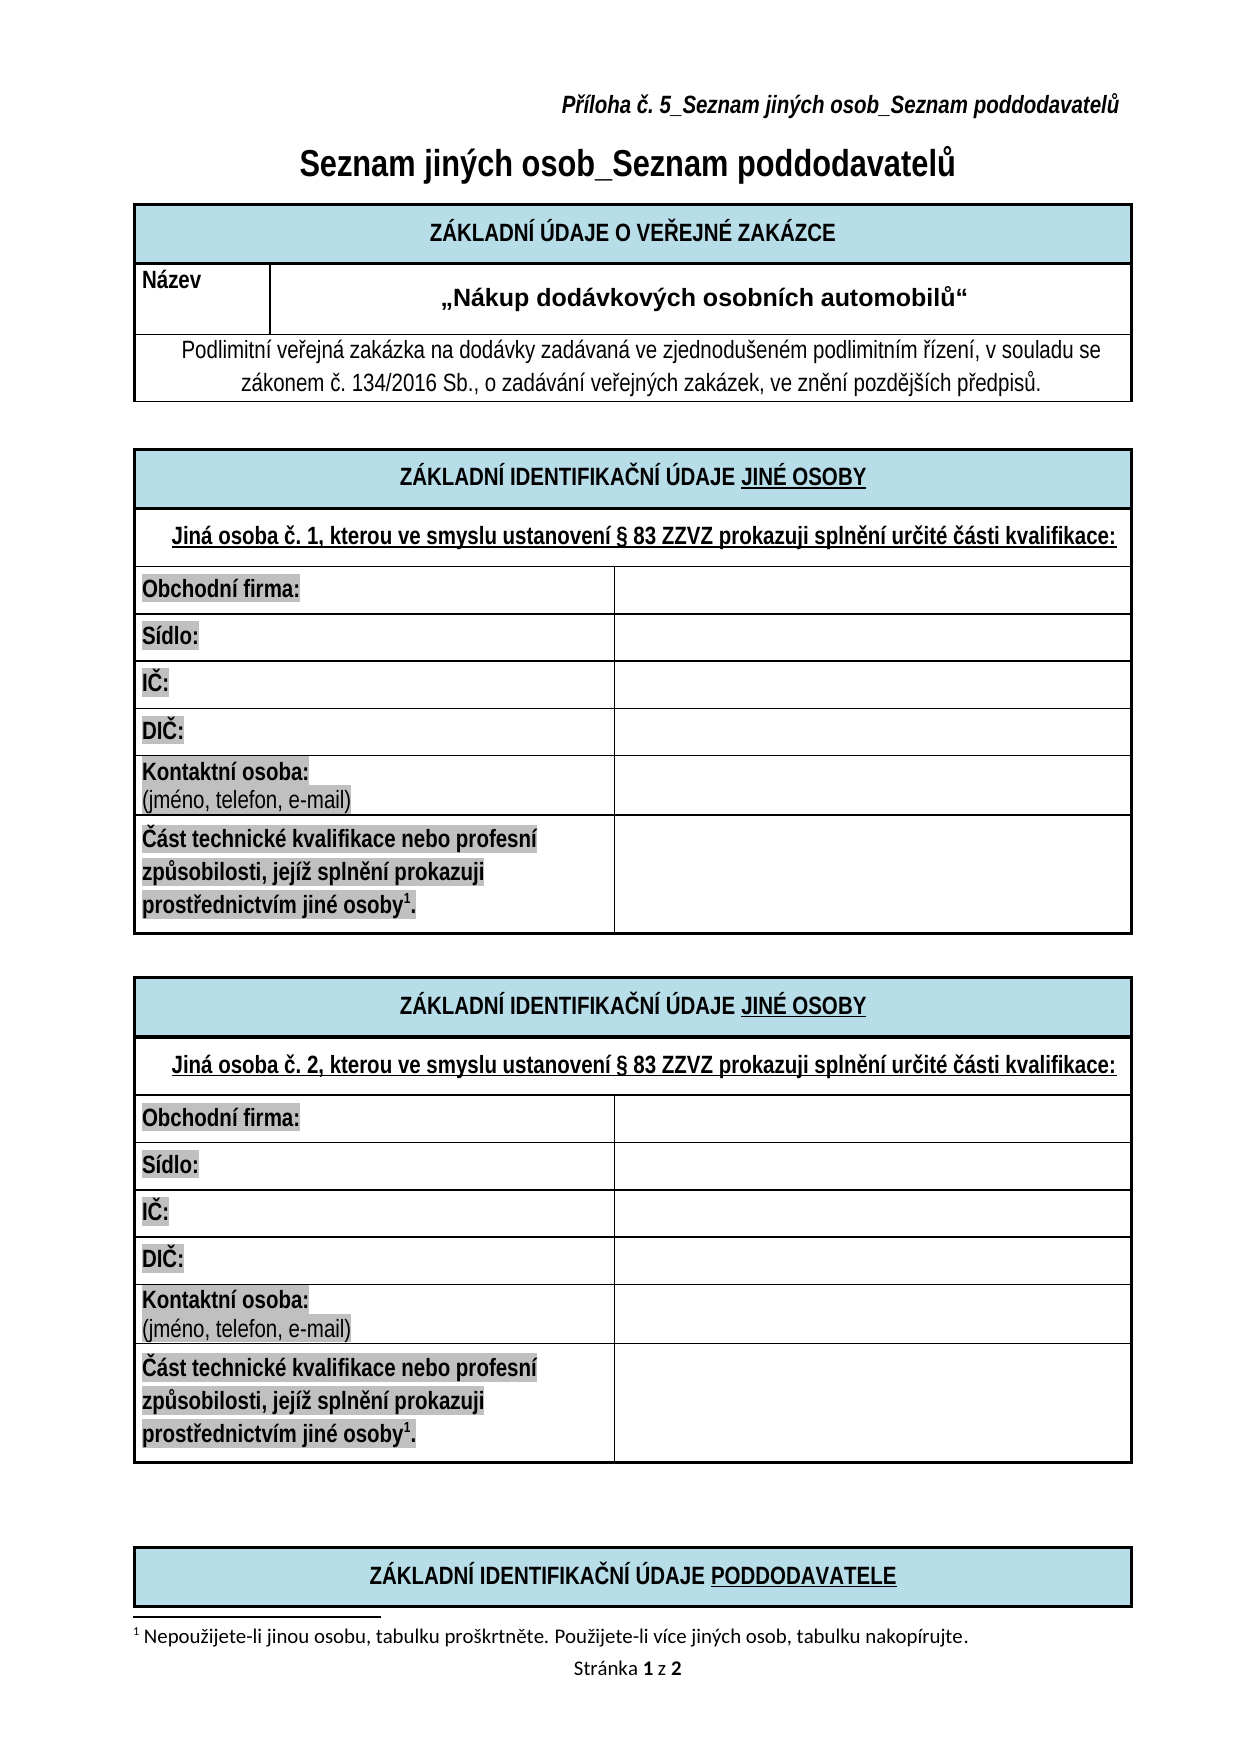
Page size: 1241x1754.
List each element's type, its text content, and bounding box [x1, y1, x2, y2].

table_cell Část technické kvalifikace nebo profesní způsobilosti, jejíž splnění prokazuji prostřednictvím jiné osoby. [136, 816, 614, 932]
table_cell Jiná osoba č. 2, kterou ve smyslu ustanovení § 83 ZZVZ prokazuji splnění určité části kvalifikace: [136, 1039, 1130, 1094]
table_cell Kontaktní osoba: (jméno, telefon, e-mail) [136, 1285, 614, 1343]
table_cell „Nákup dodávkových osobních automobilů“ [271, 265, 1130, 333]
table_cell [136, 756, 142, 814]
table_cell Sídlo: [136, 1143, 614, 1189]
table_cell [615, 1096, 1130, 1142]
table_cell Obchodní firma: [136, 567, 614, 613]
table_cell [615, 709, 1130, 755]
table_cell Podlimitní veřejná zakázka na dodávky zadávaná ve zjednodušeném podlimitním řízení, v souladu se zákonem č. 134/2016 Sb., o zadávání veřejných zakázek, ve znění pozdějších předpisů. [136, 335, 1130, 401]
table_cell DIČ: [136, 1238, 614, 1283]
table_cell IČ: [136, 662, 614, 707]
table_cell Část technické kvalifikace nebo profesní způsobilosti, jejíž splnění prokazuji prostřednictvím jiné osoby1. [136, 1344, 614, 1461]
table_cell Kontaktní osoba: (jméno, telefon, e-mail) [309, 756, 614, 814]
table_cell Sídlo: [136, 615, 614, 660]
text Seznam jiných osob_Seznam poddodavatelů [133, 141, 1122, 184]
table_header Základní identifikační údaje JINÉ OSOBY [136, 451, 1130, 507]
table_header Základní identifikační údaje JINÉ OSOBY [136, 979, 1130, 1035]
table_cell Název [136, 265, 269, 333]
table_header Základní identifikační údaje PODDODAVATELE [136, 1549, 1130, 1605]
table_cell Jiná osoba č. 1, kterou ve smyslu ustanovení § 83 ZZVZ prokazuji splnění určité části kvalifikace: [136, 510, 1130, 566]
table_cell [615, 567, 1130, 613]
table_cell [615, 615, 1130, 660]
table_cell [615, 1143, 1130, 1189]
table_cell IČ: [136, 1191, 614, 1236]
table_cell [615, 1238, 1130, 1283]
table_cell [615, 662, 1130, 707]
table_cell [615, 1285, 1130, 1343]
table_cell [615, 1344, 1130, 1461]
table_cell [615, 816, 1130, 932]
table_header Základní údaje o veřejné zakázce [136, 206, 1130, 262]
table_cell [615, 1191, 1130, 1236]
table_cell [615, 756, 1130, 814]
table_cell DIČ: [136, 709, 614, 755]
table_cell Obchodní firma: [136, 1096, 614, 1142]
